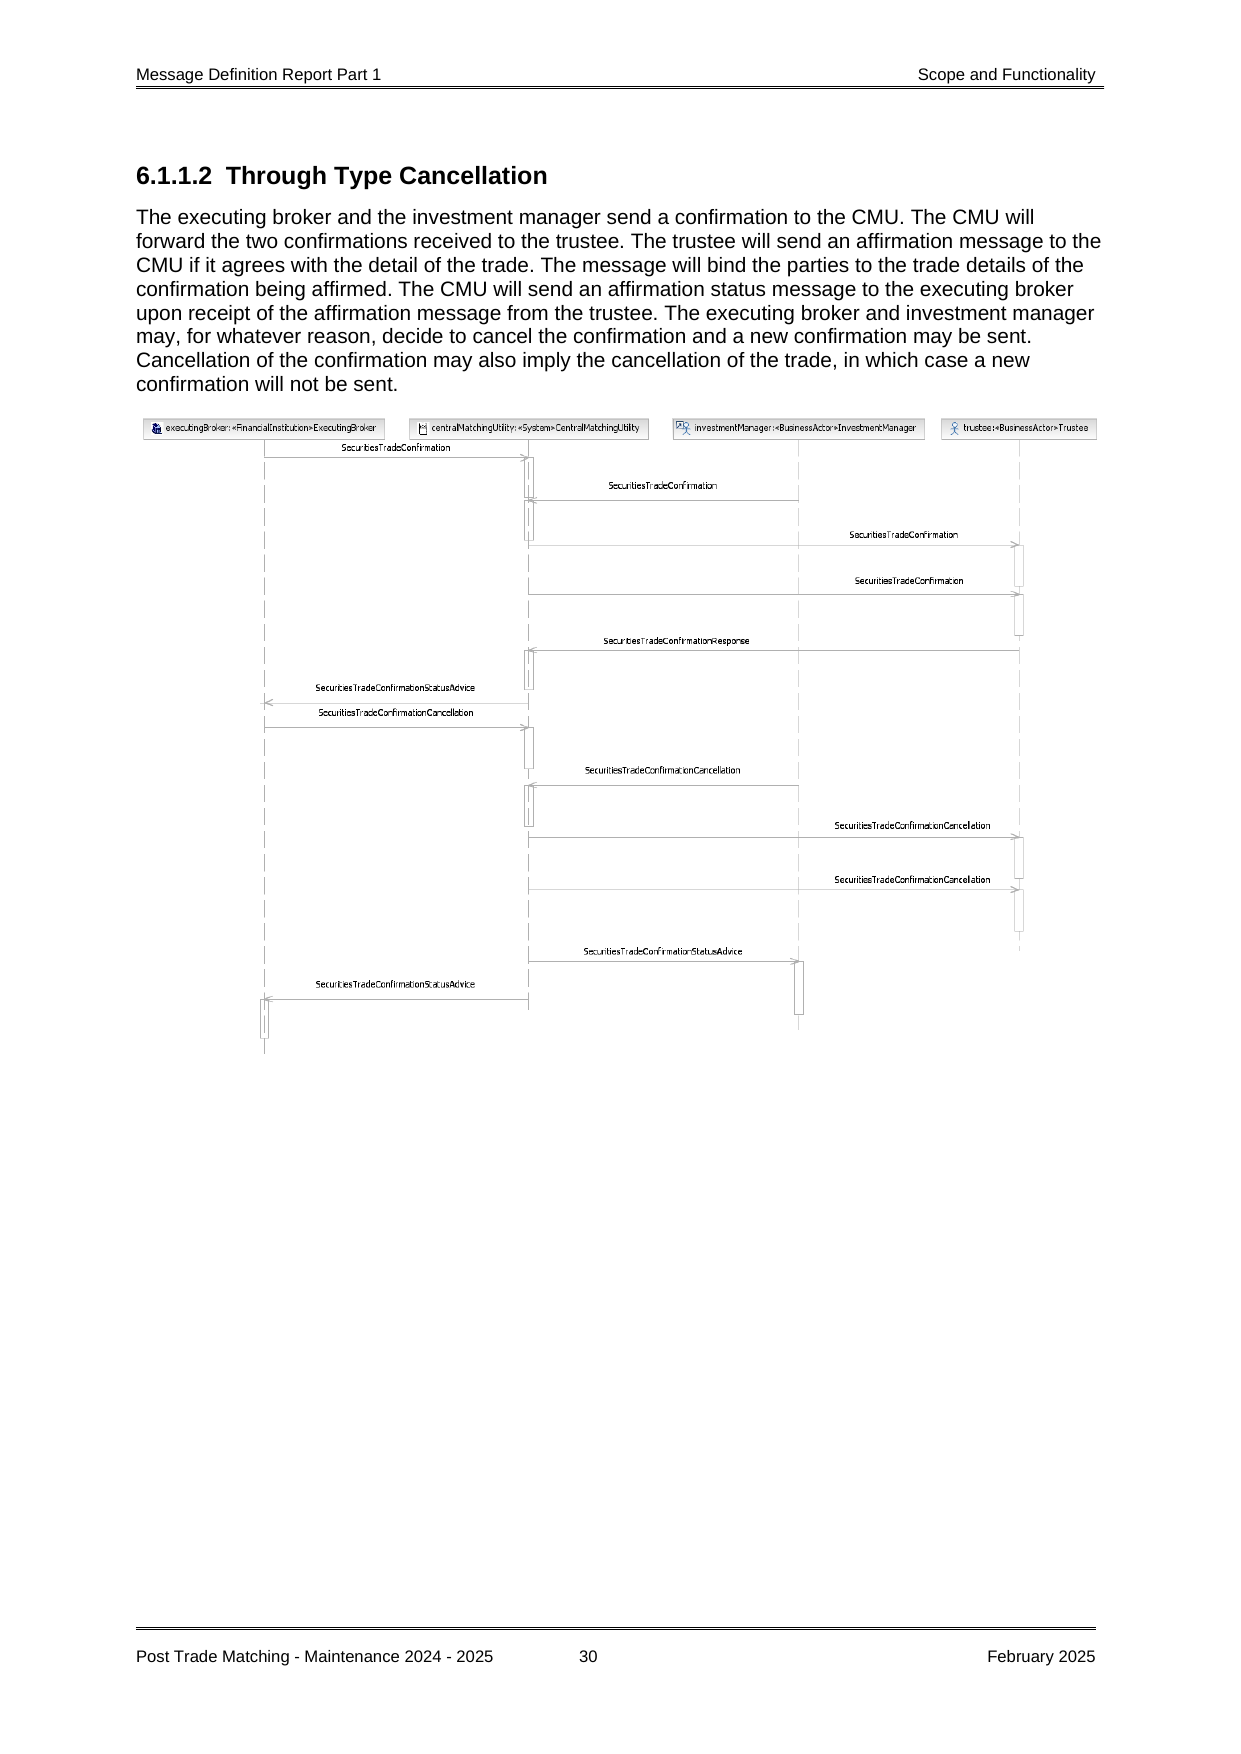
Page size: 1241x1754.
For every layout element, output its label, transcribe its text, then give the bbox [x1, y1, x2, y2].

subtitle Through Type Cancellation [136, 161, 1104, 190]
text The executing broker and the investment manager send a confirmation to the CMU. The CMU will forward the two confirmations received to the trustee. The trustee will send an affirmation message to the CMU if it agrees with the detail of the trade. The message will bind the parties to the trade details of the confirmation being affirmed. The CMU will send an affirmation status message to the executing broker upon receipt of the affirmation message from the trustee. The executing broker and investment manager may, for whatever reason, decide to cancel the confirmation and a new confirmation may be sent. Cancellation of the confirmation may also imply the cancellation of the trade, in which case a new confirmation will not be sent. [136, 204, 1104, 396]
picture [135, 410, 1105, 1062]
